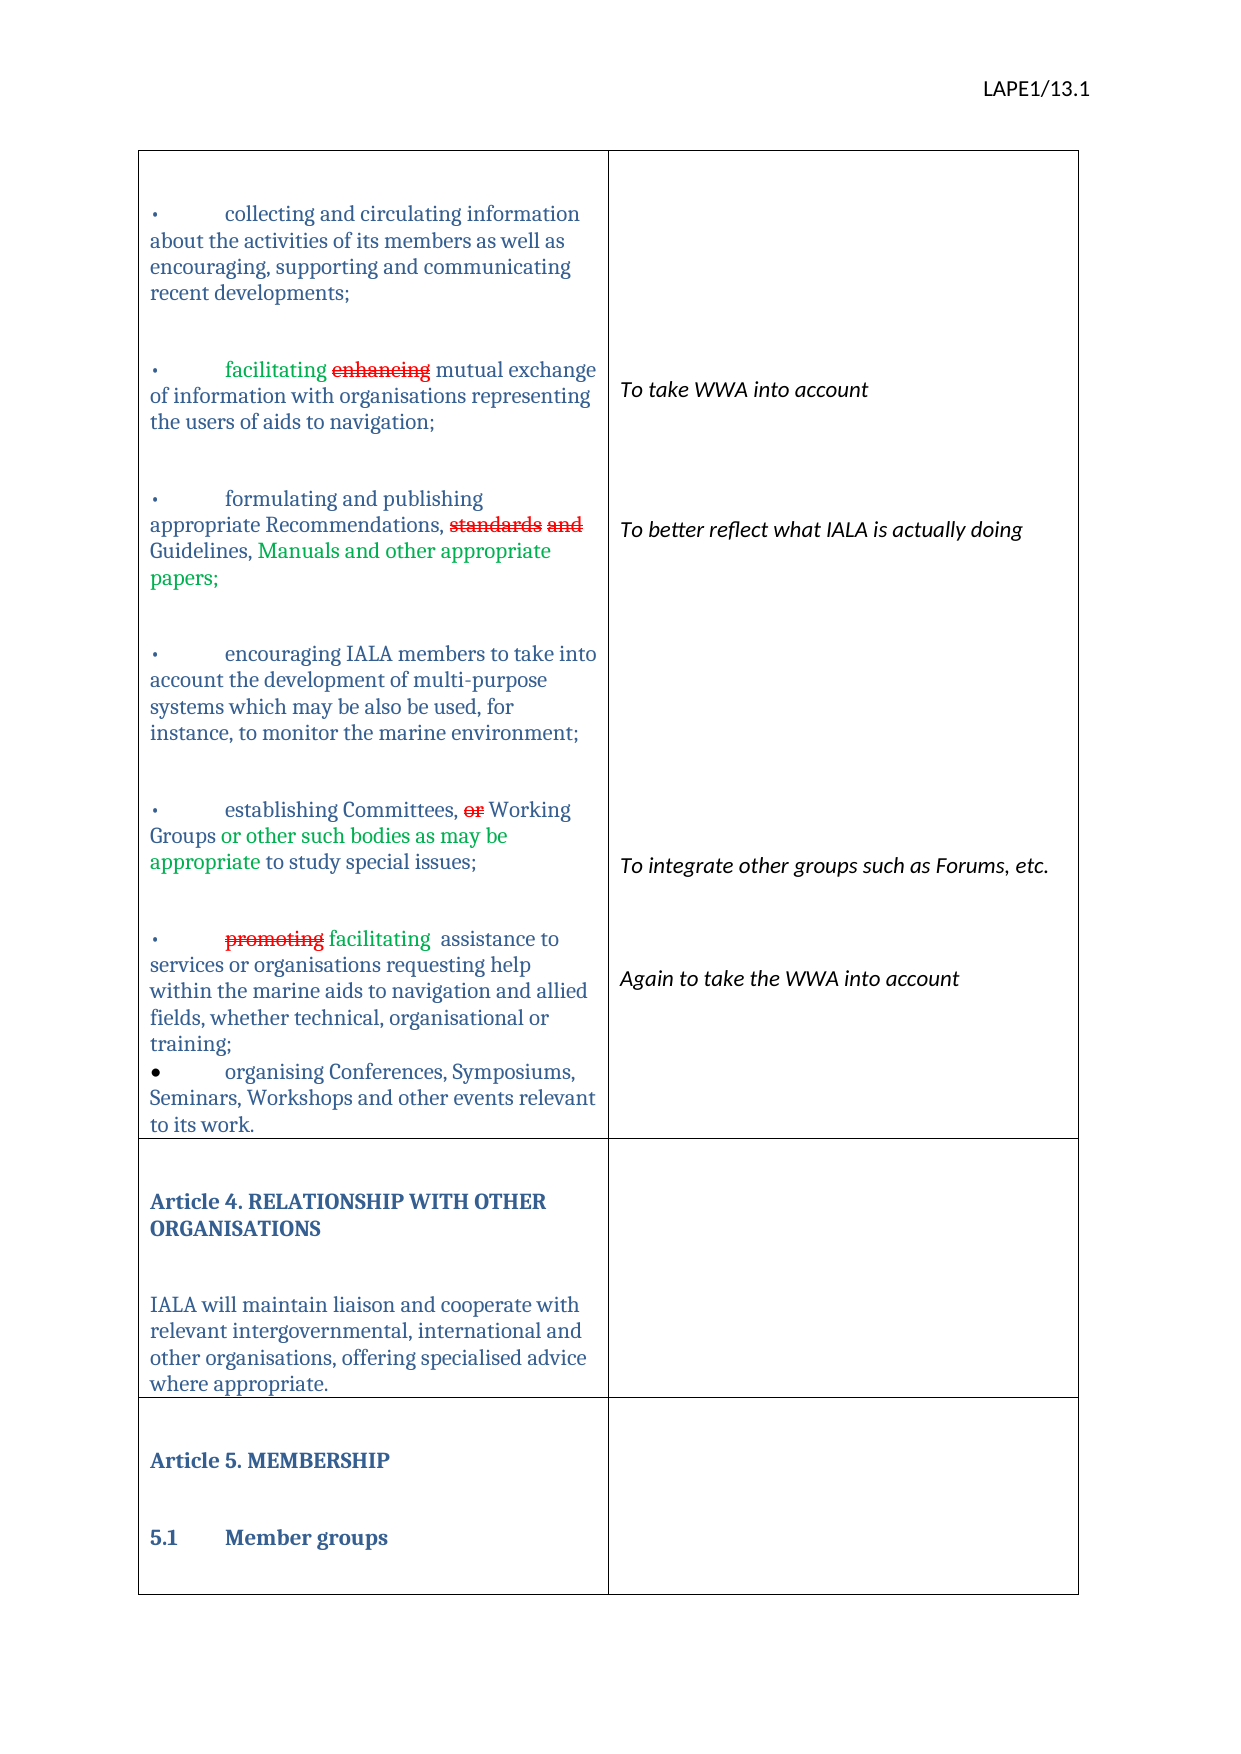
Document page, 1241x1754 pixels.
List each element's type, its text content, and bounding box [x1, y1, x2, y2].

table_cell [609, 1398, 1078, 1594]
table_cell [609, 151, 1078, 1138]
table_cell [139, 1398, 608, 1594]
table_cell [609, 1139, 1078, 1397]
table_cell Article 4. RELATIONSHIP WITH OTHER ORGANISATIONS IALA will maintain liaison and cooperate with relevant intergovernmental, international and other organisations, offering specialised advice where appropriate. [139, 1139, 608, 1397]
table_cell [139, 151, 608, 1138]
